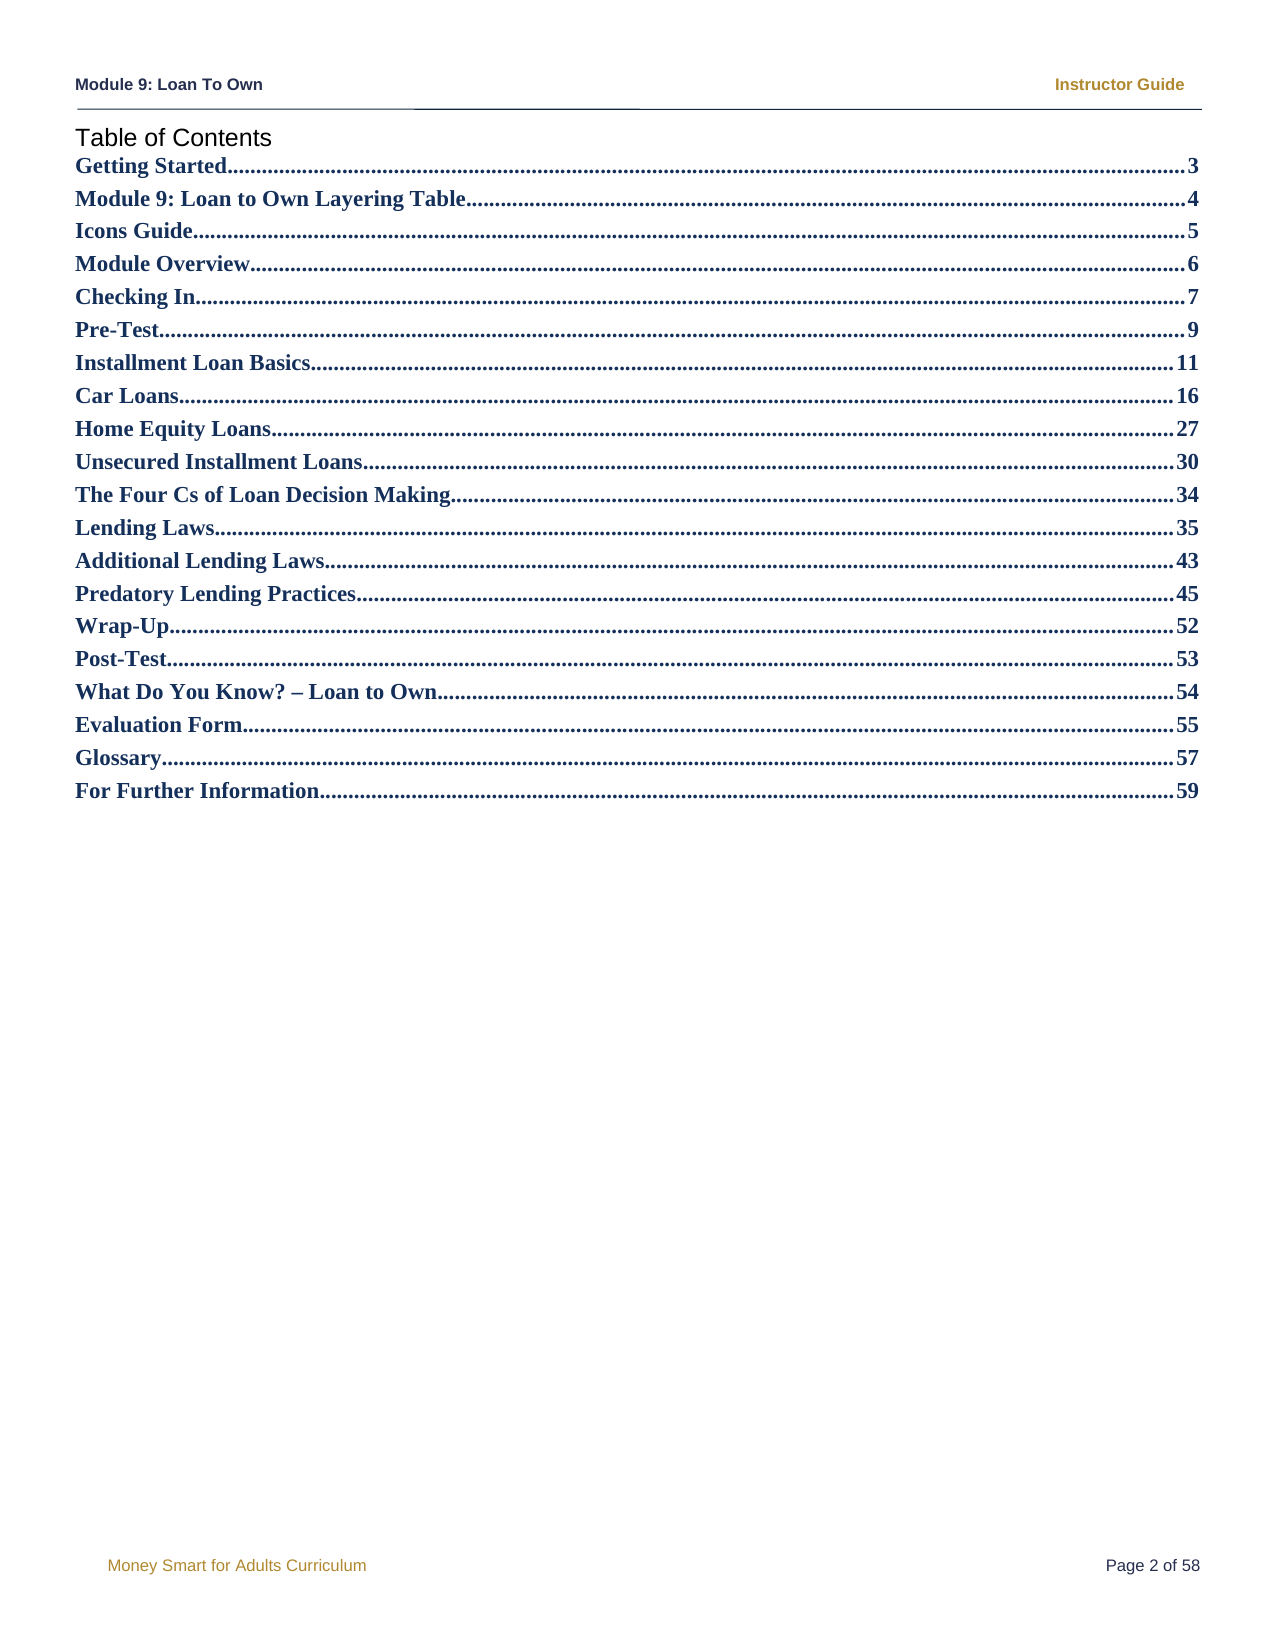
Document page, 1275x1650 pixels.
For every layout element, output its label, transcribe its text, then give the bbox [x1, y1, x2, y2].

text Lending Laws 35 [75, 514, 1200, 540]
text Icons Guide 5 [75, 217, 1200, 244]
text For Further Information 59 [75, 777, 1200, 803]
text The Four Cs of Loan Decision Making 34 [75, 481, 1200, 507]
text Additional Lending Laws 43 [75, 547, 1200, 573]
text Installment Loan Basics 11 [75, 349, 1200, 376]
text Post-Test 53 [75, 645, 1200, 672]
text Wrap-Up 52 [75, 612, 1200, 639]
text Table of Contents [75, 123, 1200, 152]
text Unsecured Installment Loans 30 [75, 448, 1200, 474]
text Glossary 57 [75, 744, 1200, 771]
text What Do You Know? – Loan to Own 54 [75, 678, 1200, 705]
text Pre-Test 9 [75, 316, 1200, 343]
text Evaluation Form 55 [75, 711, 1200, 738]
text Car Loans 16 [75, 382, 1200, 408]
text Home Equity Loans 27 [75, 415, 1200, 441]
text Getting Started 3 [75, 152, 1200, 178]
text Predatory Lending Practices 45 [75, 579, 1200, 606]
text Checking In 7 [75, 283, 1200, 310]
text Module 9: Loan to Own Layering Table 4 [75, 184, 1200, 211]
text Module Overview 6 [75, 250, 1200, 277]
